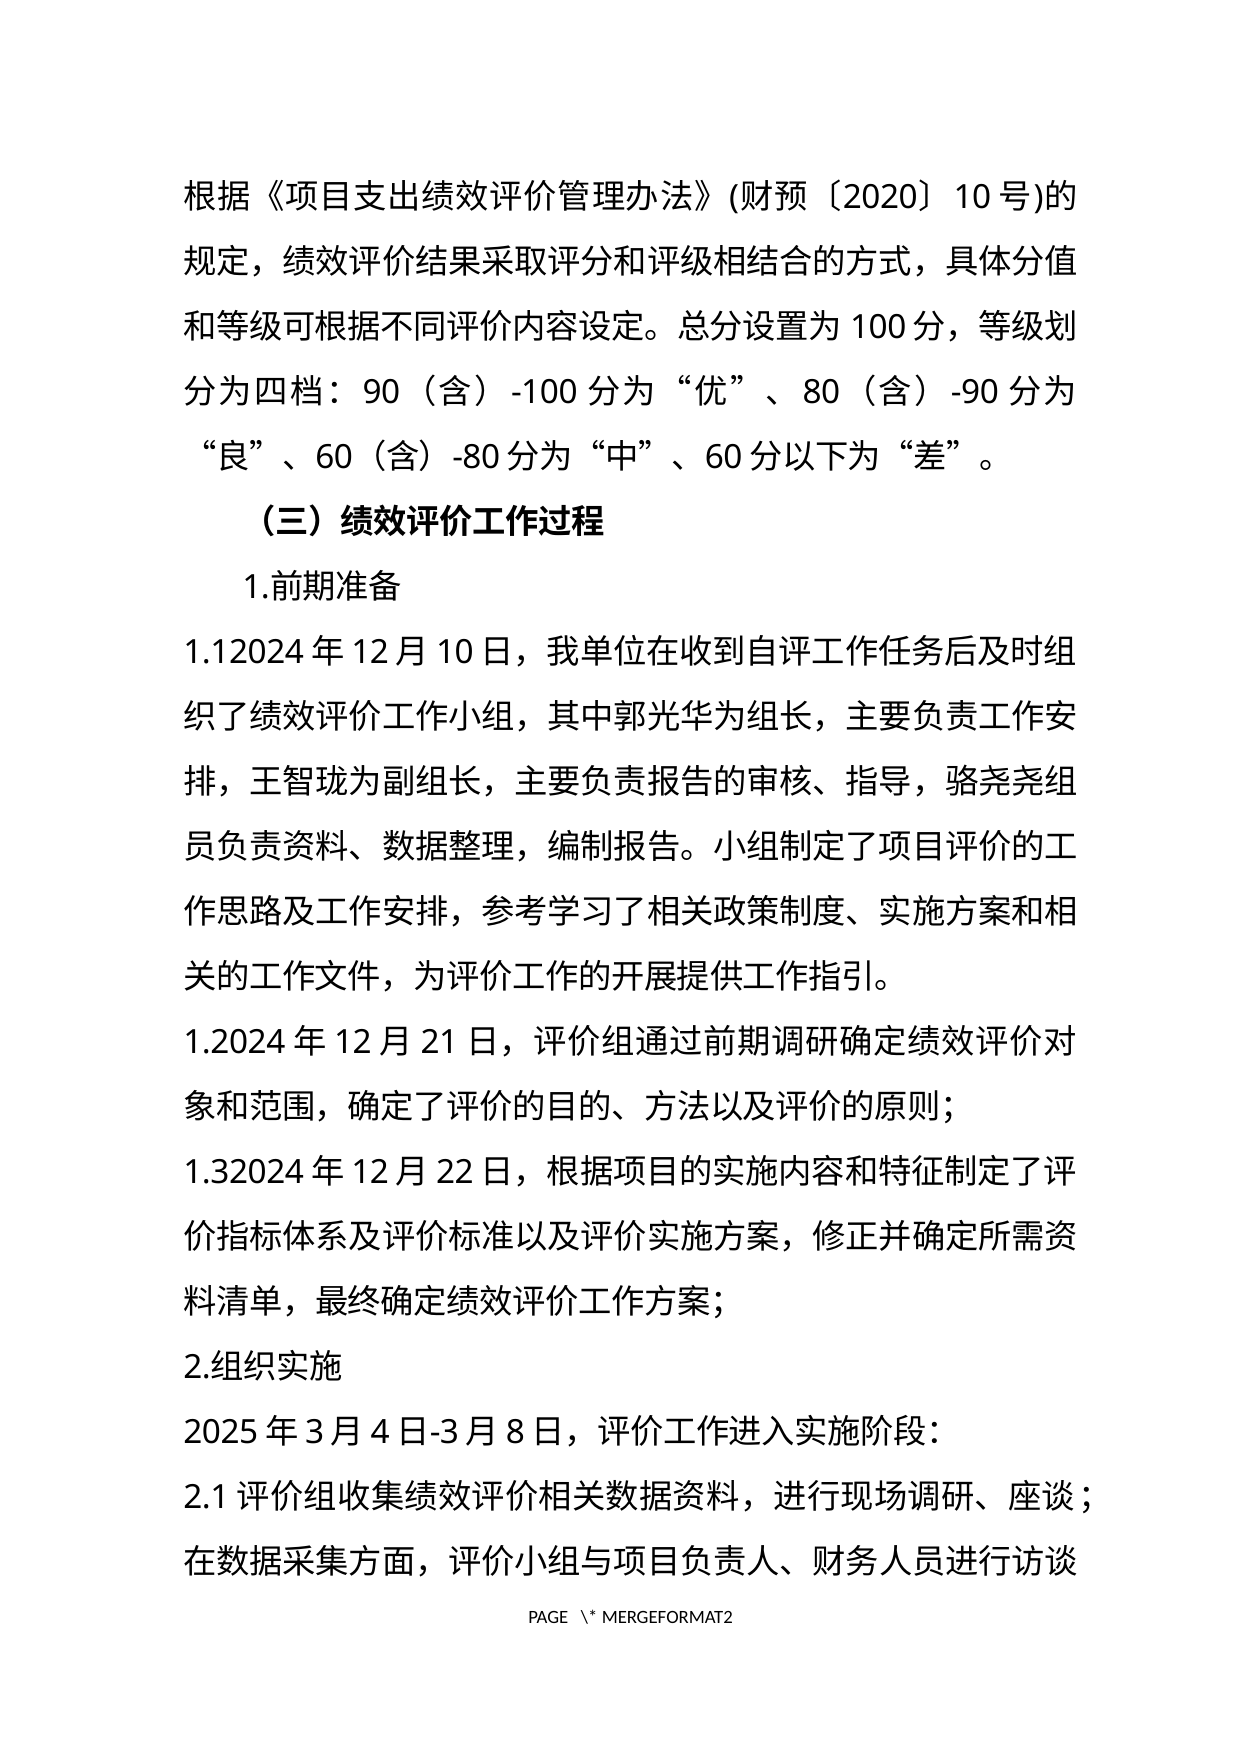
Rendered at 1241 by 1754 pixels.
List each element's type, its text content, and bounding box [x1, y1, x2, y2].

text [183, 552, 1078, 1592]
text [183, 162, 1078, 487]
text （三）绩效评价工作过程 [183, 487, 1078, 552]
